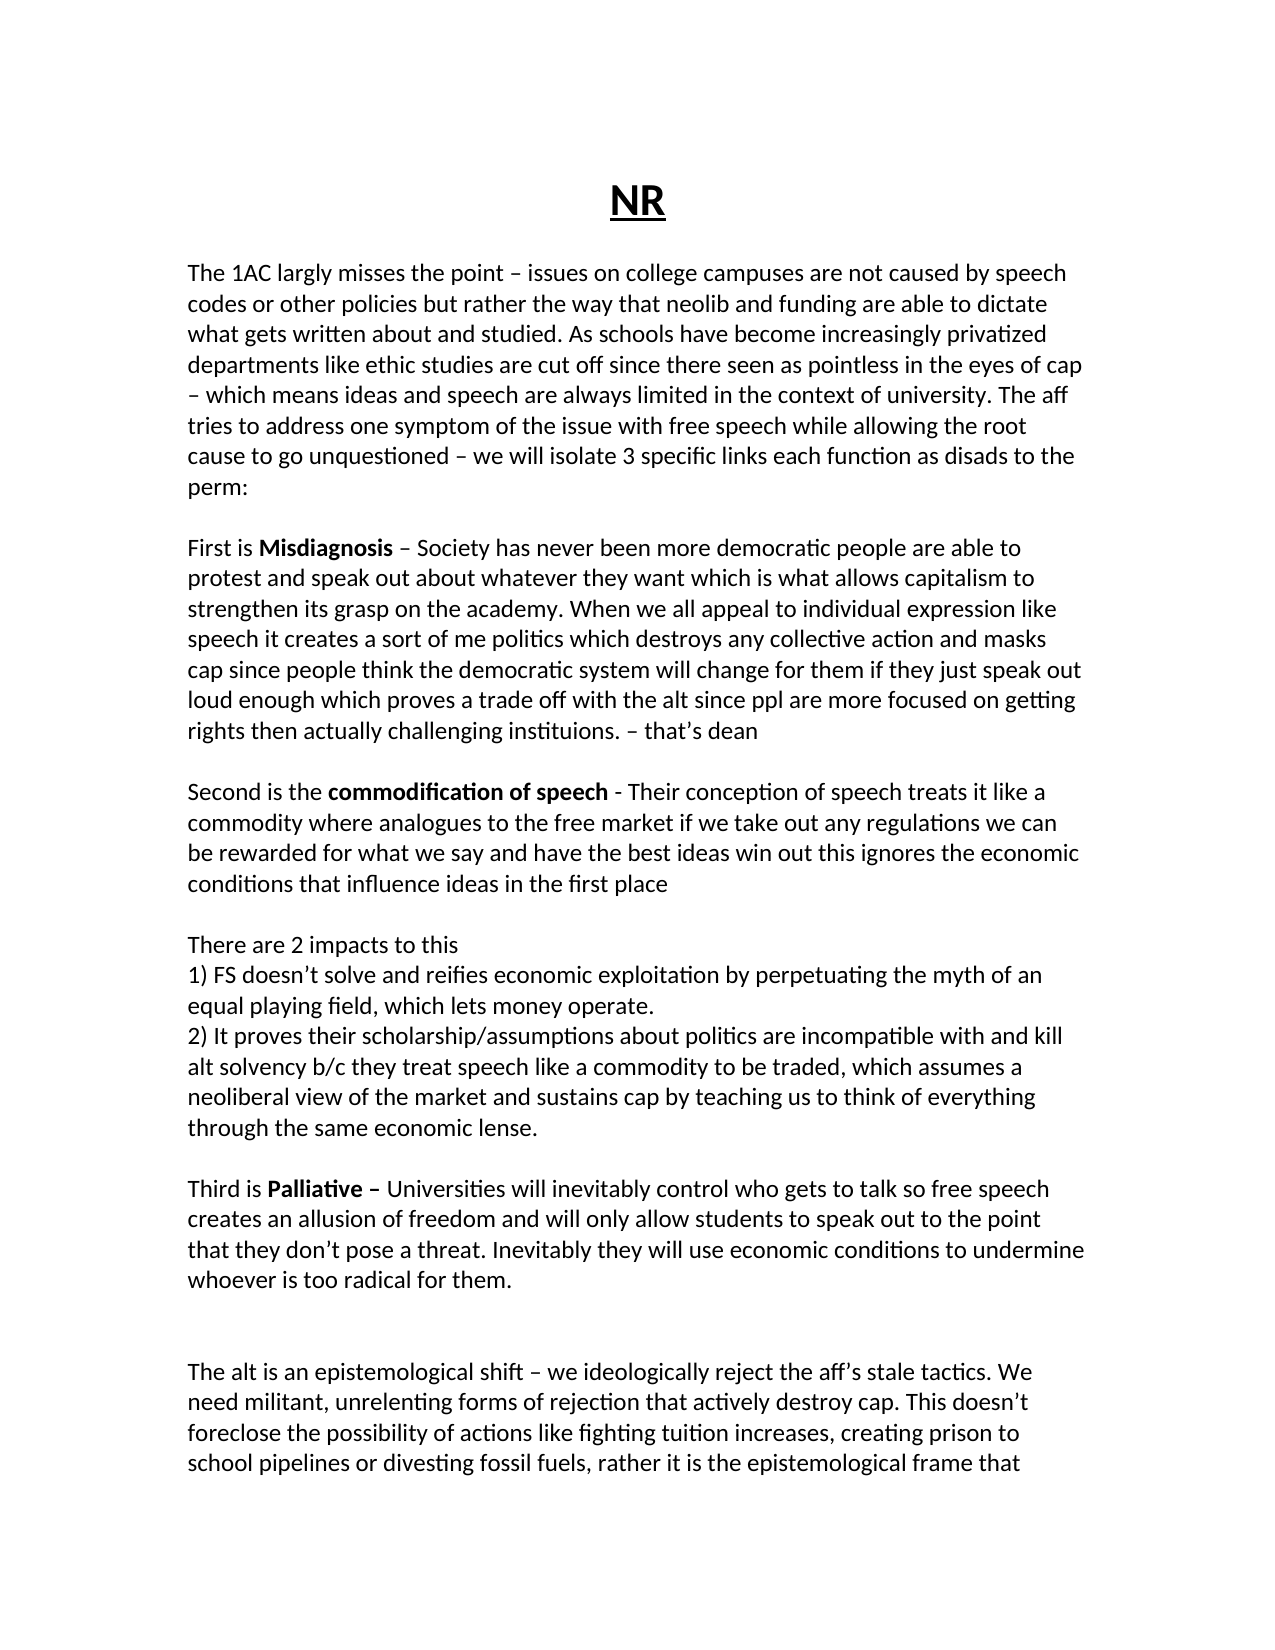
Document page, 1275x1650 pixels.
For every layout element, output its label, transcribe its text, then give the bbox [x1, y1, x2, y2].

text There are 2 impacts to this [187, 929, 1087, 959]
text First is Misdiagnosis – Society has never been more democratic people are able to protest and speak out about whatever they want which is what allows capitalism to strengthen its grasp on the academy. When we all appeal to individual expression like speech it creates a sort of me politics which destroys any collective action and masks cap since people think the democratic system will change for them if they just speak out loud enough which proves a trade off with the alt since ppl are more focused on getting rights then actually challenging instituions. – that’s dean [187, 532, 1087, 746]
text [187, 1356, 1087, 1478]
subtitle NR [187, 171, 1087, 227]
text Third is Palliative – Universities will inevitably control who gets to talk so free speech creates an allusion of freedom and will only allow students to speak out to the point that they don’t pose a threat. Inevitably they will use economic conditions to undermine whoever is too radical for them. [187, 1173, 1087, 1295]
text 2) It proves their scholarship/assumptions about politics are incompatible with and kill alt solvency b/c they treat speech like a commodity to be traded, which assumes a neoliberal view of the market and sustains cap by teaching us to think of everything through the same economic lense. [187, 1020, 1087, 1142]
text The 1AC largly misses the point – issues on college campuses are not caused by speech codes or other policies but rather the way that neolib and funding are able to dictate what gets written about and studied. As schools have become increasingly privatized departments like ethic studies are cut off since there seen as pointless in the eyes of cap – which means ideas and speech are always limited in the context of university. The aff tries to address one symptom of the issue with free speech while allowing the root cause to go unquestioned – we will isolate 3 specific links each function as disads to the perm: [187, 257, 1087, 501]
text Second is the commodification of speech - Their conception of speech treats it like a commodity where analogues to the free market if we take out any regulations we can be rewarded for what we say and have the best ideas win out this ignores the economic conditions that influence ideas in the first place [187, 776, 1087, 898]
text 1) FS doesn’t solve and reifies economic exploitation by perpetuating the myth of an equal playing field, which lets money operate. [187, 959, 1087, 1020]
